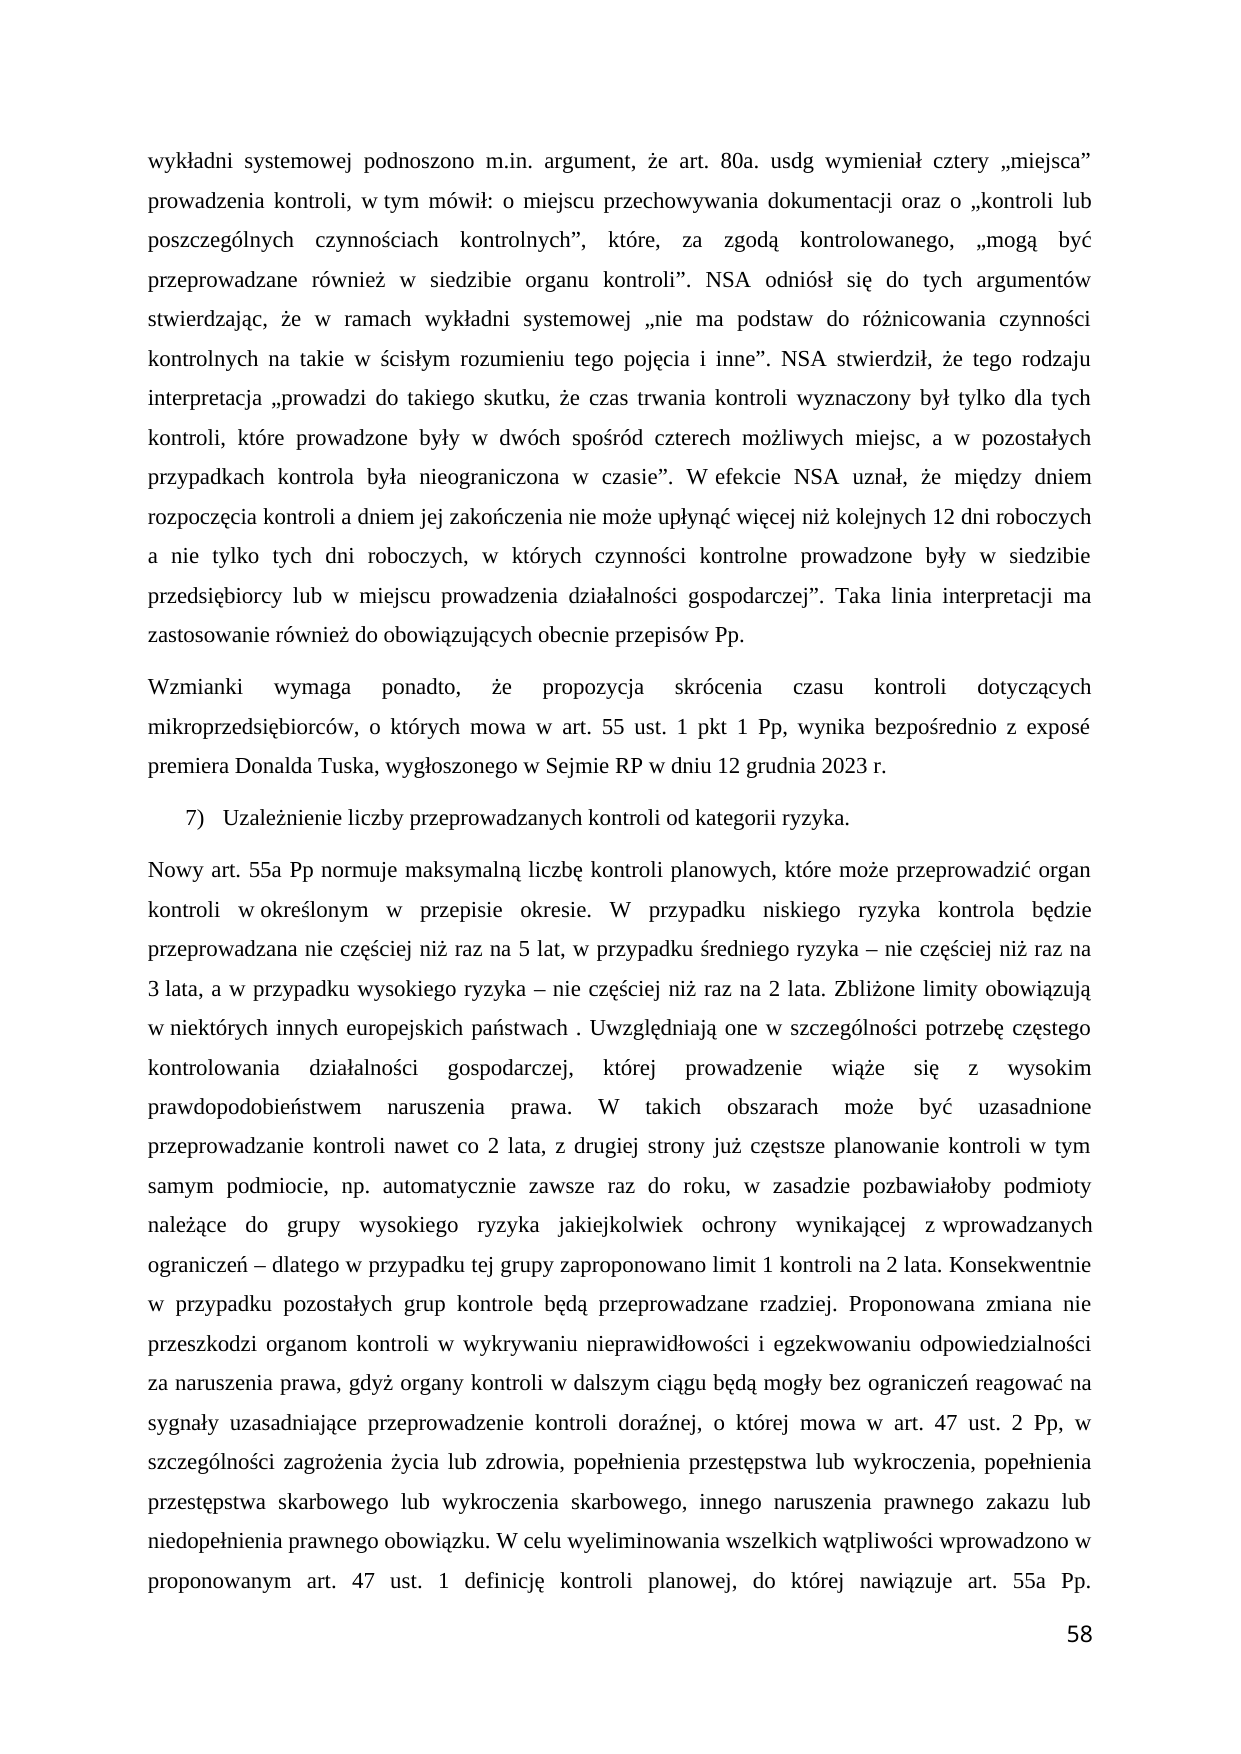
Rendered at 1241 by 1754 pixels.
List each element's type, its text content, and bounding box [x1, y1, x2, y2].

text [148, 148, 1093, 648]
text Wzmianki wymaga ponadto, że propozycja skrócenia czasu kontroli dotyczących mikroprzedsiębiorców, o których mowa w art. 55 ust. 1 pkt 1 Pp, wynika bezpośrednio z exposé premiera Donalda Tuska, wygłoszonego w Sejmie RP w dniu 12 grudnia 2023 r. [148, 673, 1093, 779]
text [148, 856, 1093, 1593]
list Uzależnienie liczby przeprowadzanych kontroli od kategorii ryzyka. [185, 804, 1093, 831]
